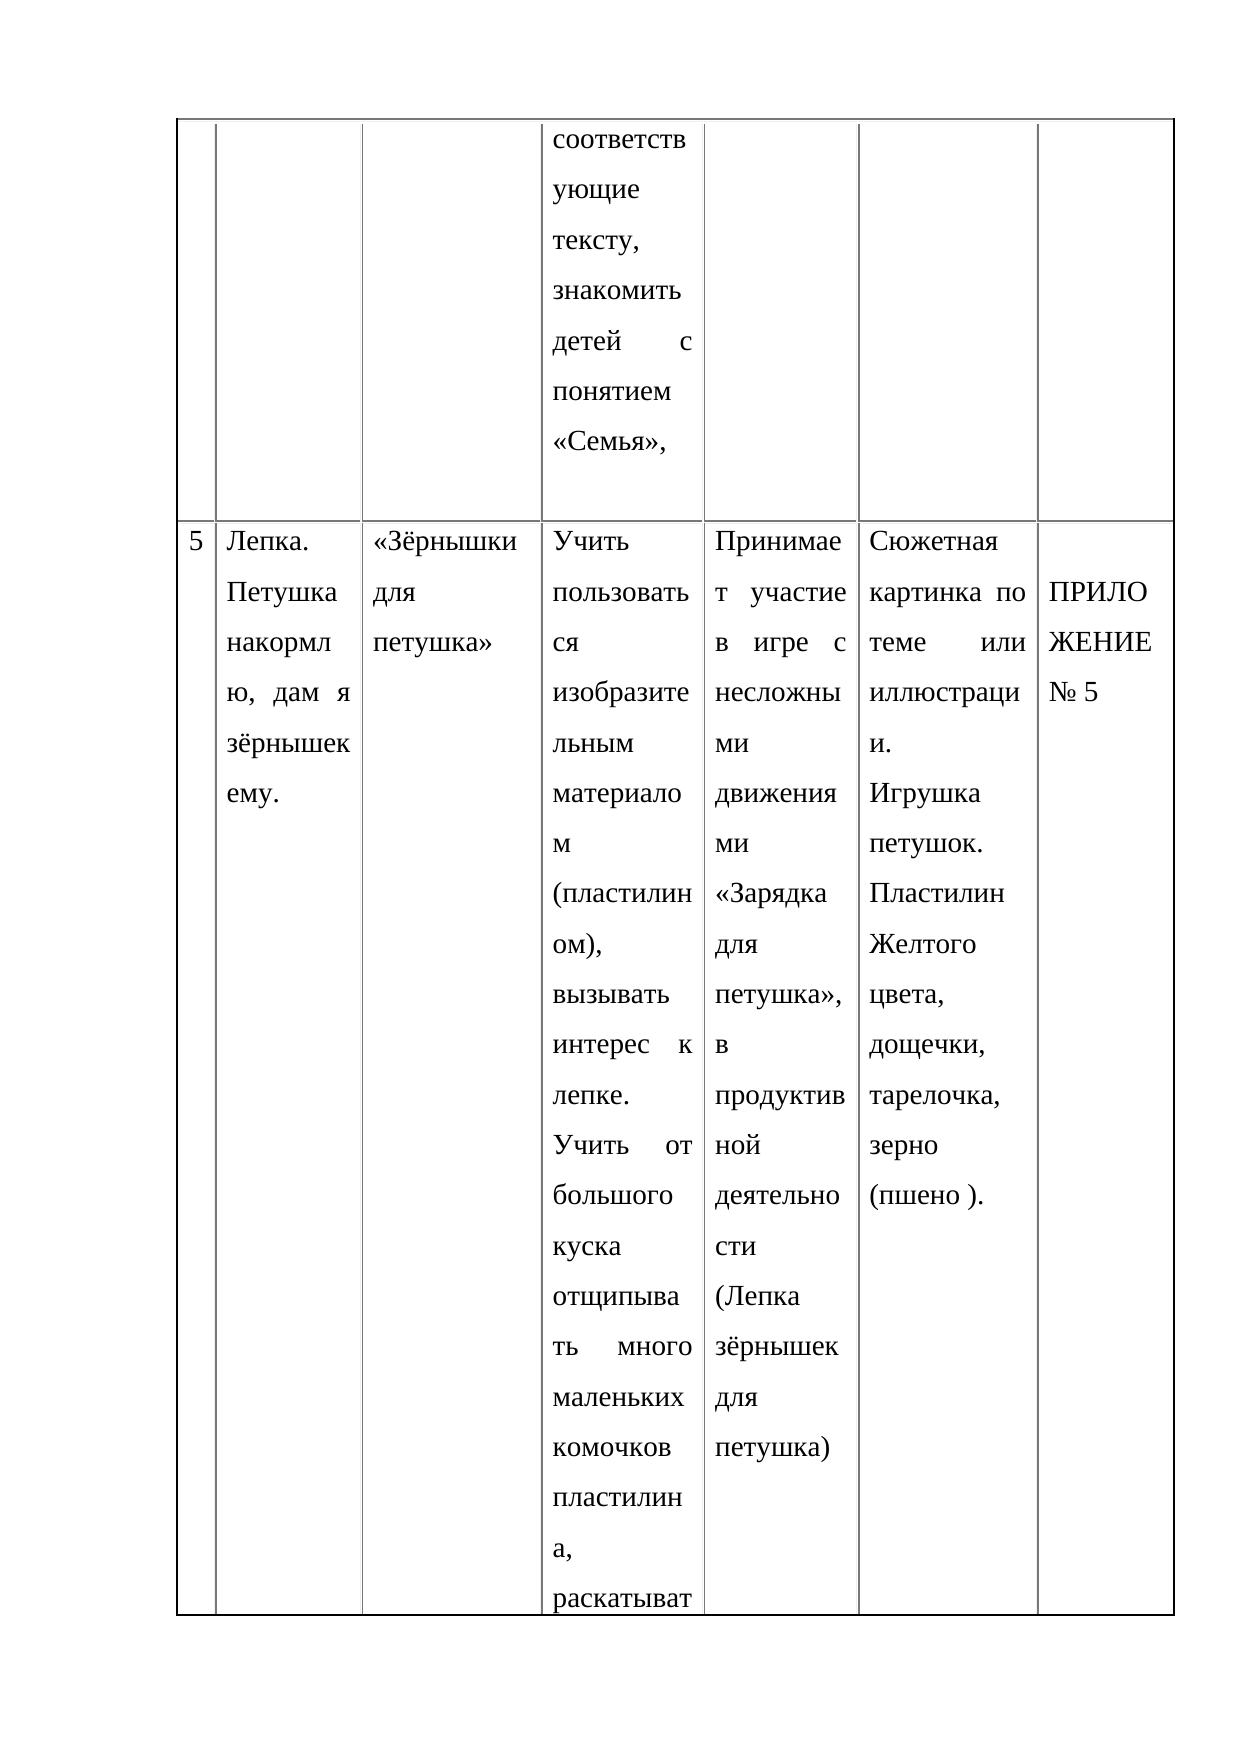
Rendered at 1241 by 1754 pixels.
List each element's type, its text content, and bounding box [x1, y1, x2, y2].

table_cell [363, 524, 540, 1613]
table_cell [858, 122, 1037, 520]
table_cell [543, 524, 702, 1613]
table_cell ПРИЛОЖЕНИЕ № 4 [1037, 122, 1173, 520]
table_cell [704, 120, 858, 520]
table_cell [705, 524, 856, 1613]
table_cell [860, 524, 1036, 1613]
table_cell ПРИЛОЖЕНИЕ № 5 [1039, 524, 1173, 1613]
table_cell 4 [178, 120, 215, 520]
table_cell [215, 122, 362, 520]
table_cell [217, 524, 360, 1613]
table_cell «Петушок, петушок…» [362, 122, 541, 520]
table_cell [541, 122, 704, 520]
table_cell 5 [178, 524, 214, 1613]
